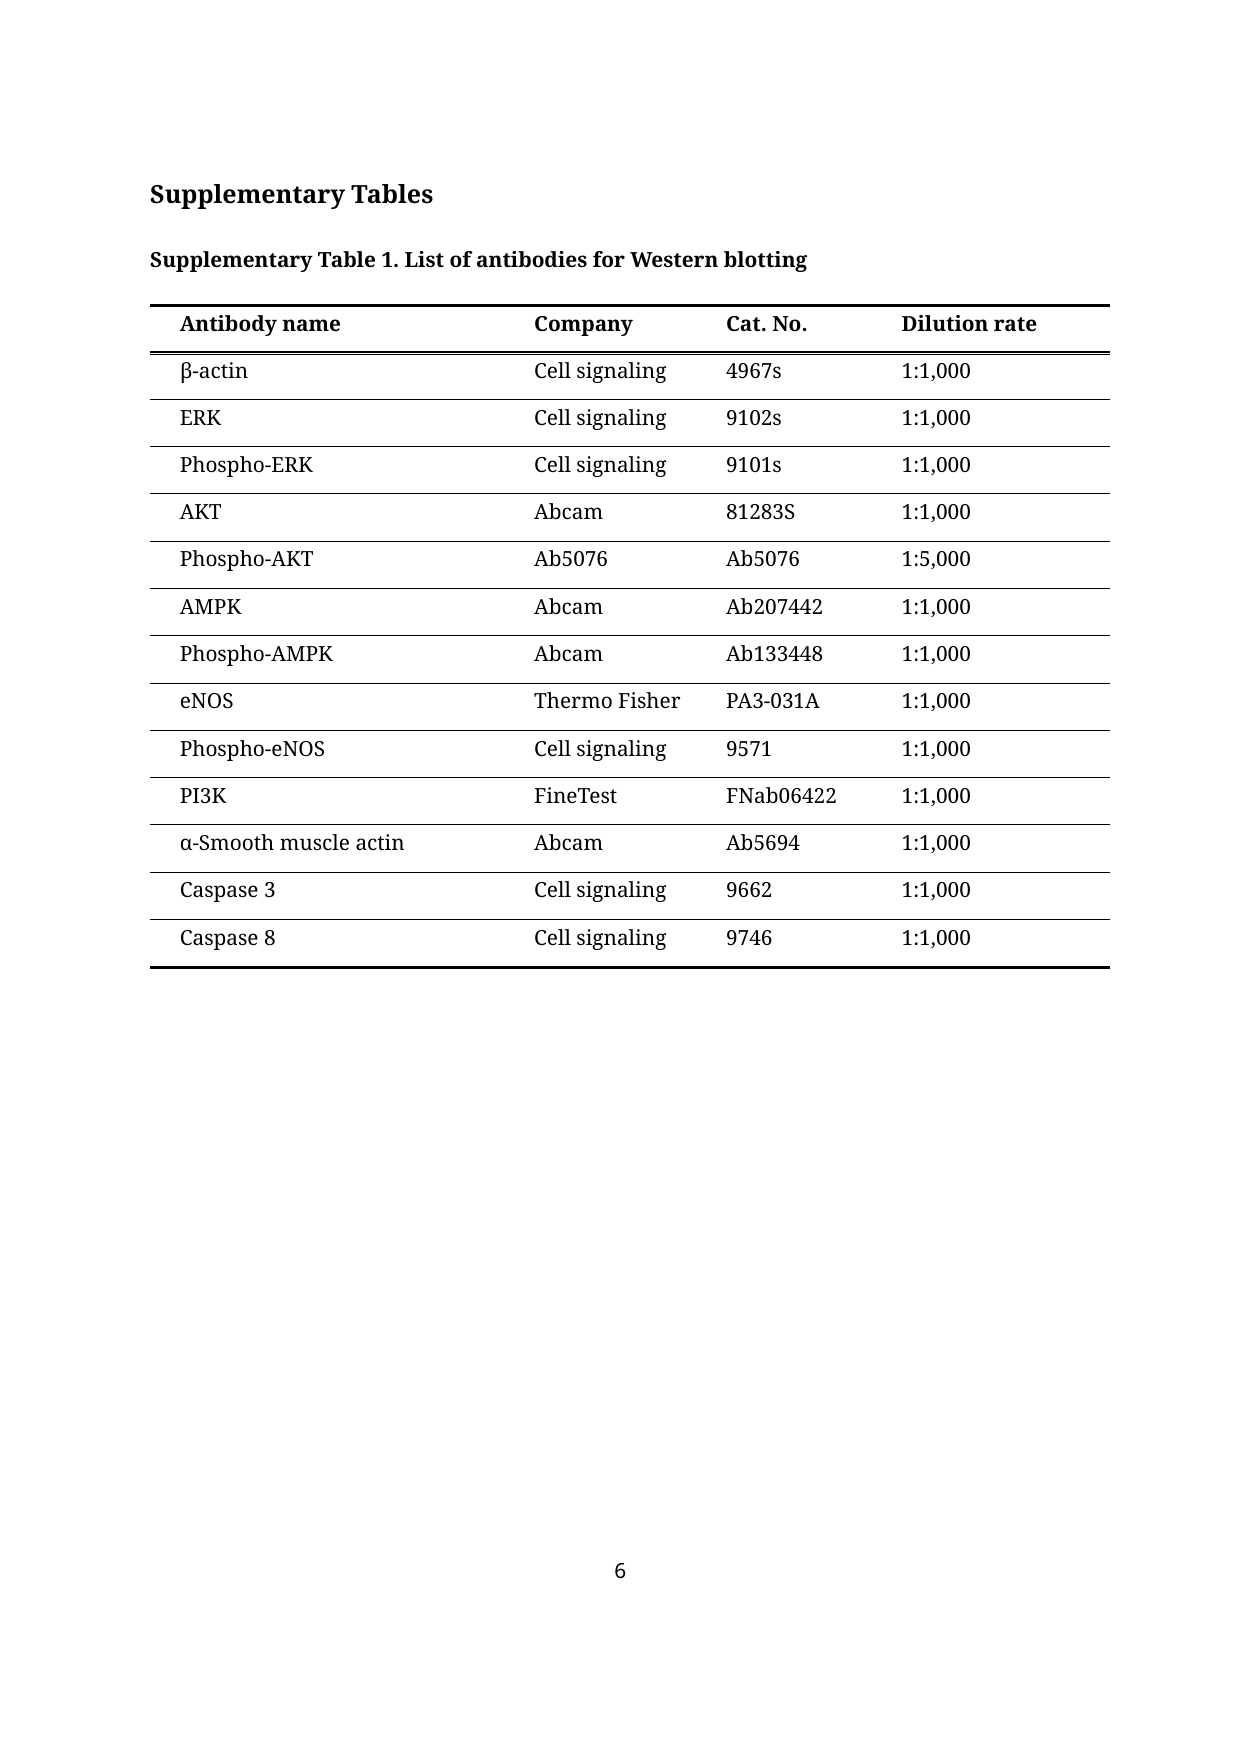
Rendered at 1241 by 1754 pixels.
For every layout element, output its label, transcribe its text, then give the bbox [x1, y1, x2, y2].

table_cell 1:1,000 [874, 778, 1110, 824]
table_cell Cell signaling [504, 447, 696, 493]
table_cell 1:1,000 [874, 873, 1110, 919]
table_cell 1:1,000 [874, 589, 1110, 635]
table_cell Ab133448 [696, 636, 873, 682]
table_cell 9571 [696, 731, 873, 777]
table_cell 1:1,000 [874, 355, 1110, 399]
table_cell Cell signaling [504, 355, 696, 399]
table_cell PI3K [150, 778, 504, 824]
table_cell 81283S [696, 494, 873, 541]
table_cell FNab06422 [696, 778, 873, 824]
table_cell 9746 [696, 920, 873, 966]
table_cell Phospho-ERK [150, 447, 504, 493]
table_header Company [504, 307, 696, 351]
table_cell PA3-031A [696, 684, 873, 730]
table_header Dilution rate [874, 307, 1110, 351]
table_cell Ab5076 [504, 542, 696, 588]
table_cell Phospho-eNOS [150, 731, 504, 777]
table_cell Cell signaling [504, 873, 696, 919]
table_cell 9102s [696, 400, 873, 446]
table_cell 4967s [696, 355, 873, 399]
table_cell Abcam [504, 494, 696, 541]
table_cell Thermo Fisher [504, 684, 696, 730]
table_cell Caspase 8 [150, 920, 504, 966]
table_cell 1:1,000 [874, 684, 1110, 730]
table_cell FineTest [504, 778, 696, 824]
table_cell Abcam [504, 825, 696, 872]
table_cell Caspase 3 [150, 873, 504, 919]
table_cell ERK [150, 400, 504, 446]
table_cell 1:1,000 [874, 400, 1110, 446]
table_cell Ab5694 [696, 825, 873, 872]
table_cell Cell signaling [504, 920, 696, 966]
table_cell Phospho-AMPK [150, 636, 504, 682]
table_cell Ab207442 [696, 589, 873, 635]
table_cell 1:1,000 [874, 825, 1110, 872]
table_cell Abcam [504, 636, 696, 682]
table_cell AKT [150, 494, 504, 541]
table_cell β-actin [150, 355, 504, 399]
table_cell α-Smooth muscle actin [150, 825, 504, 872]
table_cell Abcam [504, 589, 696, 635]
text Supplementary Tables [150, 177, 1090, 211]
table_cell Ab5076 [696, 542, 873, 588]
table_cell Phospho-AKT [150, 542, 504, 588]
table_cell Cell signaling [504, 731, 696, 777]
table_header Antibody name [150, 307, 504, 351]
table_cell eNOS [150, 684, 504, 730]
table_header Cat. No. [696, 307, 873, 351]
table_cell Cell signaling [504, 400, 696, 446]
table_cell 1:1,000 [874, 731, 1110, 777]
table_cell 1:1,000 [874, 494, 1110, 541]
table_cell 9101s [696, 447, 873, 493]
table_cell 1:1,000 [874, 447, 1110, 493]
text Supplementary Table 1. List of antibodies for Western blotting [150, 245, 1090, 273]
table_cell AMPK [150, 589, 504, 635]
table_cell 9662 [696, 873, 873, 919]
table_cell 1:1,000 [874, 636, 1110, 682]
table_cell 1:5,000 [874, 542, 1110, 588]
table_cell 1:1,000 [874, 920, 1110, 966]
